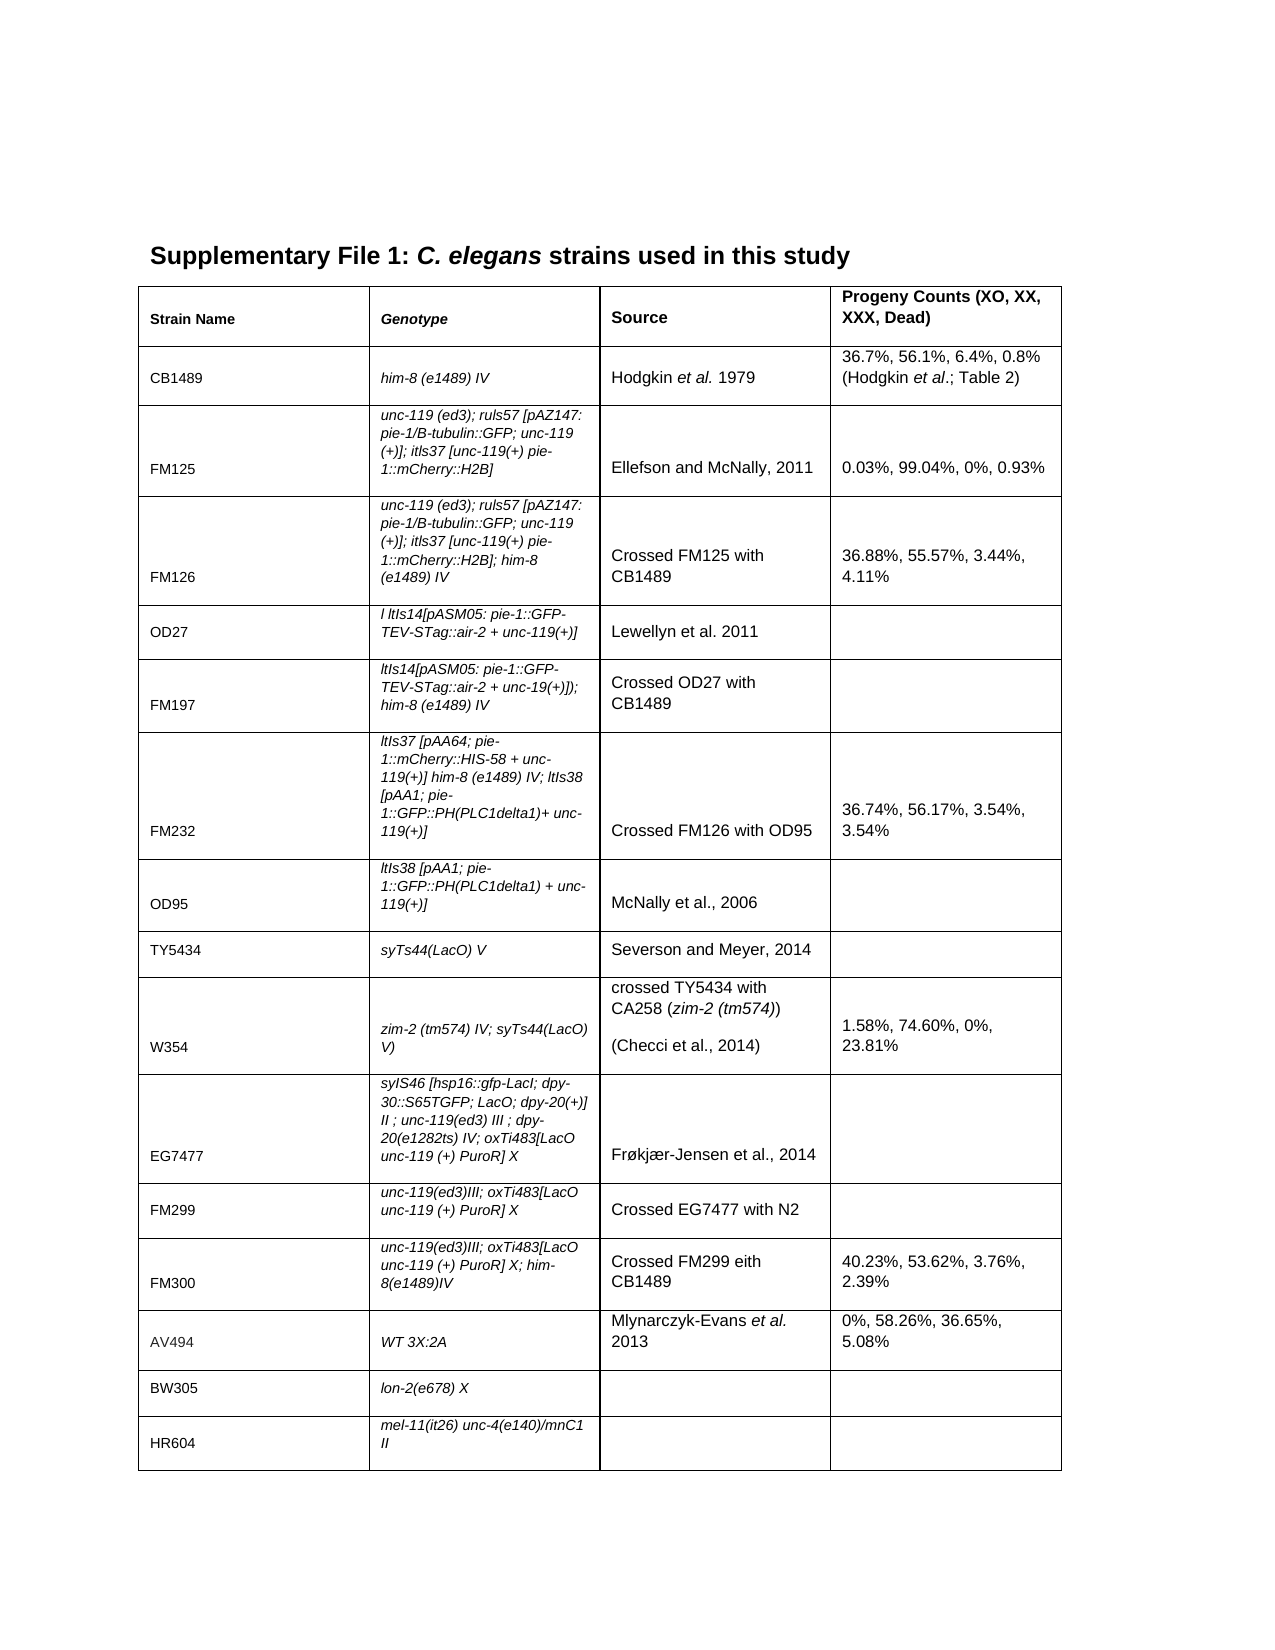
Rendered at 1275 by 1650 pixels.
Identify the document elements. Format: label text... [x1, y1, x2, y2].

table_cell 0%, 58.26%, 36.65%, 5.08% [831, 1311, 1061, 1369]
table_header Strain Name [139, 287, 369, 346]
table_cell [831, 606, 1061, 659]
table_cell FM197 [139, 660, 369, 732]
table_cell ltIs37 [pAA64; pie-1::mCherry::HIS-58 + unc-119(+)] him-8 (e1489) IV; ltIs38 [pAA1; pie-1::GFP::PH(PLC1delta1)+ unc-119(+)] [370, 733, 599, 858]
table_cell OD27 [139, 606, 369, 659]
table_cell [831, 1371, 1061, 1416]
table_cell BW305 [139, 1371, 369, 1416]
table_cell [831, 1184, 1061, 1237]
table_cell unc-119 (ed3); ruls57 [pAZ147: pie-1/B-tubulin::GFP; unc-119 (+)]; itls37 [unc-119(+) pie-1::mCherry::H2B]; him-8 (e1489) IV [370, 497, 599, 605]
table_cell 36.88%, 55.57%, 3.44%, 4.11% [831, 497, 1061, 605]
table_cell Crossed EG7477 with N2 [601, 1184, 830, 1237]
table_cell WT 3X:2A [370, 1311, 599, 1369]
table_cell [601, 1417, 830, 1470]
table_cell Hodgkin et al. 1979 [601, 347, 830, 405]
table_cell ltIs14[pASM05: pie-1::GFP-TEV-STag::air-2 + unc-19(+)]); him-8 (e1489) IV [370, 660, 599, 732]
table_cell TY5434 [139, 932, 369, 977]
table_cell [831, 932, 1061, 977]
table_cell Mlynarczyk-Evans et al. 2013 [601, 1311, 830, 1369]
table_cell syTs44(LacO) V [370, 932, 599, 977]
table_cell FM299 [139, 1184, 369, 1237]
table_cell [831, 1075, 1061, 1183]
table_cell AV494 [139, 1311, 369, 1369]
table_cell 40.23%, 53.62%, 3.76%, 2.39% [831, 1239, 1061, 1310]
table_cell unc-119 (ed3); ruls57 [pAZ147: pie-1/B-tubulin::GFP; unc-119 (+)]; itls37 [unc-119(+) pie-1::mCherry::H2B] [370, 406, 599, 496]
table_cell OD95 [139, 860, 369, 931]
table_cell [601, 1371, 830, 1416]
table_cell ltIs38 [pAA1; pie-1::GFP::PH(PLC1delta1) + unc-119(+)] [370, 860, 599, 931]
table_cell FM300 [139, 1239, 369, 1310]
table_cell unc-119(ed3)III; oxTi483[LacO unc-119 (+) PuroR] X [370, 1184, 599, 1237]
text Supplementary File 1: C. elegans strains used in this study [150, 241, 1125, 269]
table_cell FM126 [139, 497, 369, 605]
table_cell [831, 860, 1061, 931]
table_cell [831, 1417, 1061, 1470]
table_cell 1.58%, 74.60%, 0%, 23.81% [831, 978, 1061, 1074]
table_cell [831, 660, 1061, 732]
table_cell him-8 (e1489) IV [370, 347, 599, 405]
table_cell syIS46 [hsp16::gfp-LacI; dpy-30::S65TGFP; LacO; dpy-20(+)] II ; unc-119(ed3) III ; dpy-20(e1282ts) IV; oxTi483[LacO unc-119 (+) PuroR] X [370, 1075, 599, 1183]
table_cell Crossed FM299 eith CB1489 [601, 1239, 830, 1310]
table_cell Crossed OD27 with CB1489 [601, 660, 830, 732]
table_cell 0.03%, 99.04%, 0%, 0.93% [831, 406, 1061, 496]
table_cell Lewellyn et al. 2011 [601, 606, 830, 659]
table_cell Frøkjær-Jensen et al., 2014 [601, 1075, 830, 1183]
table_cell CB1489 [139, 347, 369, 405]
table_cell FM232 [139, 733, 369, 858]
table_cell McNally et al., 2006 [601, 860, 830, 931]
table_header Progeny Counts (XO, XX, XXX, Dead) [831, 287, 1061, 346]
table_cell unc-119(ed3)III; oxTi483[LacO unc-119 (+) PuroR] X; him-8(e1489)IV [370, 1239, 599, 1310]
table_cell l ltIs14[pASM05: pie-1::GFP-TEV-STag::air-2 + unc-119(+)] [370, 606, 599, 659]
table_cell W354 [139, 978, 369, 1074]
table_cell crossed TY5434 with CA258 (zim-2 (tm574)) (Checci et al., 2014) [601, 978, 830, 1074]
table_cell EG7477 [139, 1075, 369, 1183]
table_cell mel-11(it26) unc-4(e140)/mnC1 II [370, 1417, 599, 1470]
table_cell 36.74%, 56.17%, 3.54%, 3.54% [831, 733, 1061, 858]
table_cell lon-2(e678) X [370, 1371, 599, 1416]
table_header Genotype [370, 287, 599, 346]
table_cell FM125 [139, 406, 369, 496]
table_cell 36.7%, 56.1%, 6.4%, 0.8% (Hodgkin et al.; Table 2) [831, 347, 1061, 405]
table_header Source [601, 287, 830, 346]
table_cell Crossed FM125 with CB1489 [601, 497, 830, 605]
table_cell zim-2 (tm574) IV; syTs44(LacO) V) [370, 978, 599, 1074]
table_cell Severson and Meyer, 2014 [601, 932, 830, 977]
table_cell Ellefson and McNally, 2011 [601, 406, 830, 496]
table_cell Crossed FM126 with OD95 [601, 733, 830, 858]
table_cell HR604 [139, 1417, 369, 1470]
